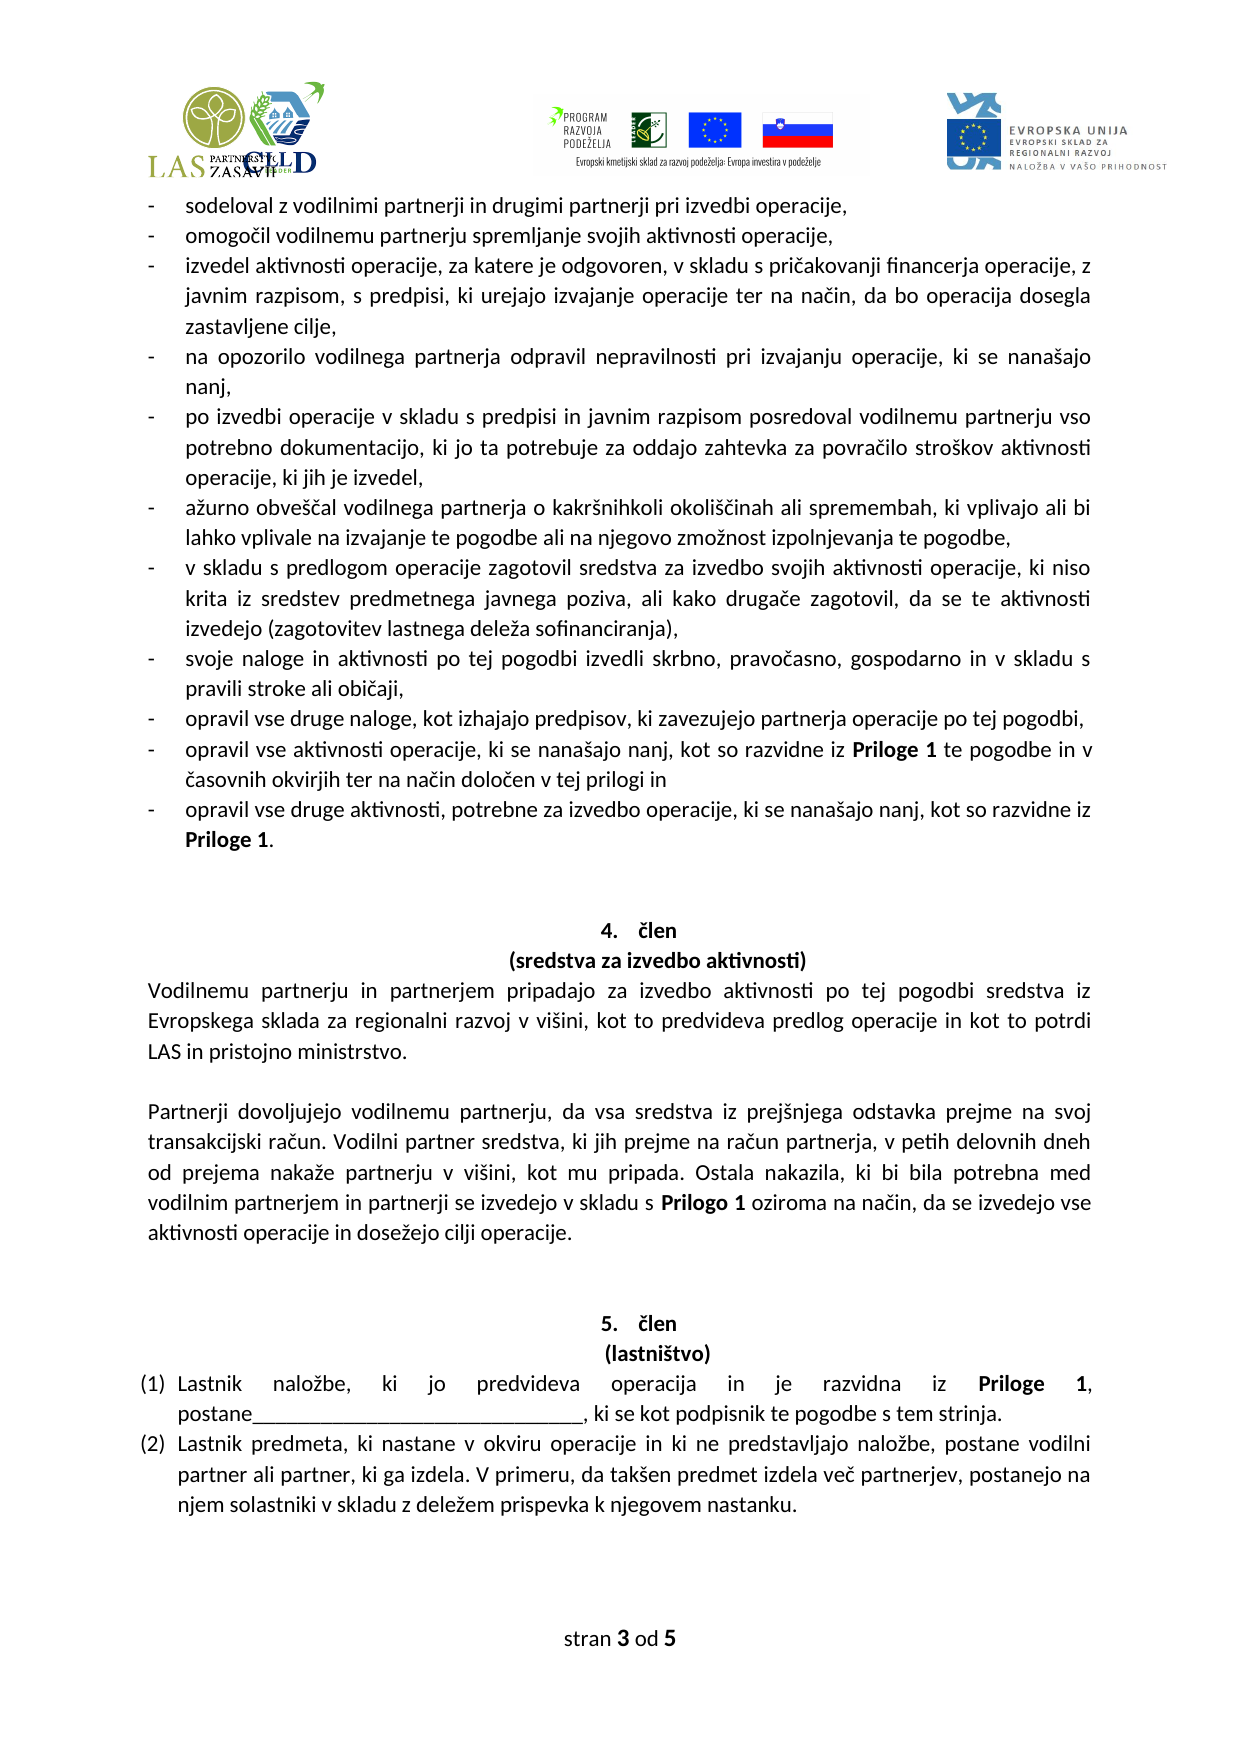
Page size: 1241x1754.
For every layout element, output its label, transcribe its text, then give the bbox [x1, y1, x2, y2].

list Lastnik predmeta, ki nastane v okviru operacije in ki ne predstavljajo naložbe, postane vodilni partner ali partner, ki ga izdela. V primeru, da takšen predmet izdela več partnerjev, postanejo na njem solastniki v skladu z deležem prispevka k njegovem nastanku. [140, 1429, 1093, 1518]
list izvedel aktivnosti operacije, za katere je odgovoren, v skladu s pričakovanji financerja operacije, z javnim razpisom, s predpisi, ki urejajo izvajanje operacije ter na način, da bo operacija dosegla zastavljene cilje, [148, 251, 1093, 340]
list omogočil vodilnemu partnerju spremljanje svojih aktivnosti operacije, [148, 221, 1093, 249]
list ažurno obveščal vodilnega partnerja o kakršnihkoli okoliščinah ali spremembah, ki vplivajo ali bi lahko vplivale na izvajanje te pogodbe ali na njegovo zmožnost izpolnjevanja te pogodbe, [148, 493, 1093, 551]
list Lastnik naložbe, ki jo predvideva operacija in je razvidna iz Priloge 1, postane_____________________________, ki se kot podpisnik te pogodbe s tem strinja. [140, 1369, 1093, 1427]
list svoje naloge in aktivnosti po tej pogodbi izvedli skrbno, pravočasno, gospodarno in v skladu s pravili stroke ali običaji, [148, 644, 1093, 702]
picture [532, 94, 871, 177]
list člen [185, 1309, 1093, 1337]
list (lastništvo) [223, 1339, 1093, 1367]
list opravil vse druge naloge, kot izhajajo predpisov, ki zavezujejo partnerja operacije po tej pogodbi, [148, 704, 1093, 733]
list sodeloval z vodilnimi partnerji in drugimi partnerji pri izvedbi operacije, [148, 191, 1093, 219]
list opravil vse aktivnosti operacije, ki se nanašajo nanj, kot so razvidne iz Priloge 1 te pogodbe in v časovnih okvirjih ter na način določen v tej prilogi in [148, 735, 1093, 793]
list (sredstva za izvedbo aktivnosti) [223, 946, 1093, 974]
text Partnerji dovoljujejo vodilnemu partnerju, da vsa sredstva iz prejšnjega odstavka prejme na svoj transakcijski račun. Vodilni partner sredstva, ki jih prejme na račun partnerja, v petih delovnih dneh od prejema nakaže partnerju v višini, kot mu pripada. Ostala nakazila, ki bi bila potrebna med vodilnim partnerjem in partnerji se izvedejo v skladu s Prilogo 1 oziroma na način, da se izvedejo vse aktivnosti operacije in dosežejo cilji operacije. [148, 1097, 1093, 1246]
picture [225, 73, 333, 191]
text Vodilnemu partnerju in partnerjem pripadajo za izvedbo aktivnosti po tej pogodbi sredstva iz Evropskega sklada za regionalni razvoj v višini, kot to predvideva predlog operacije in kot to potrdi LAS in pristojno ministrstvo. [148, 976, 1093, 1065]
list v skladu s predlogom operacije zagotovil sredstva za izvedbo svojih aktivnosti operacije, ki niso krita iz sredstev predmetnega javnega poziva, ali kako drugače zagotovil, da se te aktivnosti izvedejo (zagotovitev lastnega deleža sofinanciranja), [148, 553, 1093, 642]
list člen [185, 916, 1093, 944]
list opravil vse druge aktivnosti, potrebne za izvedbo operacije, ki se nanašajo nanj, kot so razvidne iz Priloge 1. [148, 795, 1093, 853]
list na opozorilo vodilnega partnerja odpravil nepravilnosti pri izvajanju operacije, ki se nanašajo nanj, [148, 342, 1093, 400]
picture [947, 92, 1168, 170]
list po izvedbi operacije v skladu s predpisi in javnim razpisom posredoval vodilnemu partnerju vso potrebno dokumentacijo, ki jo ta potrebuje za oddajo zahtevka za povračilo stroškov aktivnosti operacije, ki jih je izvedel, [148, 402, 1093, 491]
